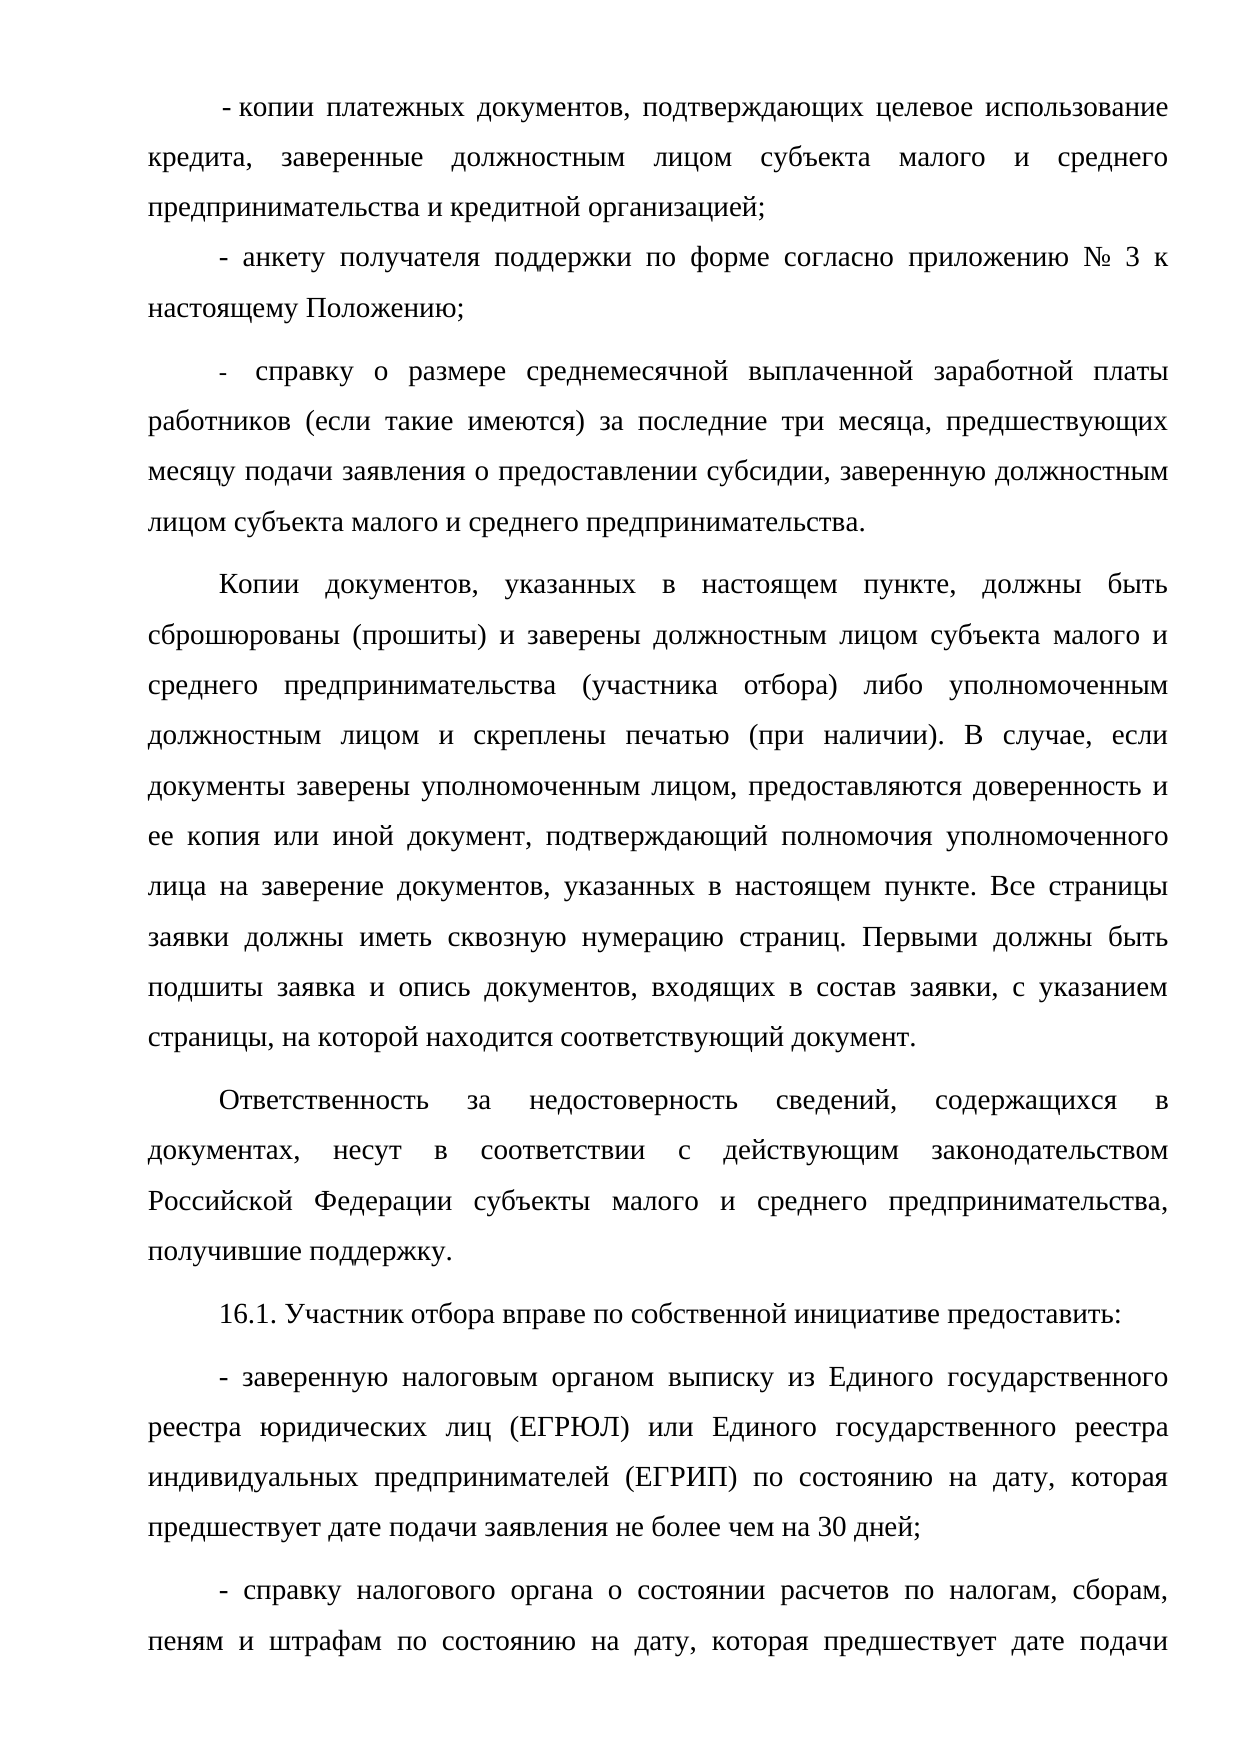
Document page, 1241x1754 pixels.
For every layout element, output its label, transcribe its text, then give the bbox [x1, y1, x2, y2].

text - справку о размере среднемесячной выплаченной заработной платы работников (если такие имеются) за последние три месяца, предшествующих месяцу подачи заявления о предоставлении субсидии, заверенную должностным лицом субъекта малого и среднего предпринимательства. [148, 353, 1169, 537]
text 16.1. Участник отбора вправе по собственной инициативе предоставить: [148, 1296, 1169, 1329]
text - анкету получателя поддержки по форме согласно приложению № 3 к настоящему Положению; [148, 239, 1169, 323]
text - копии платежных документов, подтверждающих целевое использование кредита, заверенные должностным лицом субъекта малого и среднего предпринимательства и кредитной организацией; [148, 89, 1169, 223]
text Копии документов, указанных в настоящем пункте, должны быть сброшюрованы (прошиты) и заверены должностным лицом субъекта малого и среднего предпринимательства (участника отбора) либо уполномоченным должностным лицом и скреплены печатью (при наличии). В случае, если документы заверены уполномоченным лицом, предоставляются доверенность и ее копия или иной документ, подтверждающий полномочия уполномоченного лица на заверение документов, указанных в настоящем пункте. Все страницы заявки должны иметь сквозную нумерацию страниц. Первыми должны быть подшиты заявка и опись документов, входящих в состав заявки, с указанием страницы, на которой находится соответствующий документ. [148, 566, 1169, 1053]
text - заверенную налоговым органом выписку из Единого государственного реестра юридических лиц (ЕГРЮЛ) или Единого государственного реестра индивидуальных предпринимателей (ЕГРИП) по состоянию на дату, которая предшествует дате подачи заявления не более чем на 30 дней; [148, 1359, 1169, 1543]
text Ответственность за недостоверность сведений, содержащихся в документах, несут в соответствии с действующим законодательством Российской Федерации субъекты малого и среднего предпринимательства, получившие поддержку. [148, 1082, 1169, 1267]
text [148, 1572, 1169, 1656]
